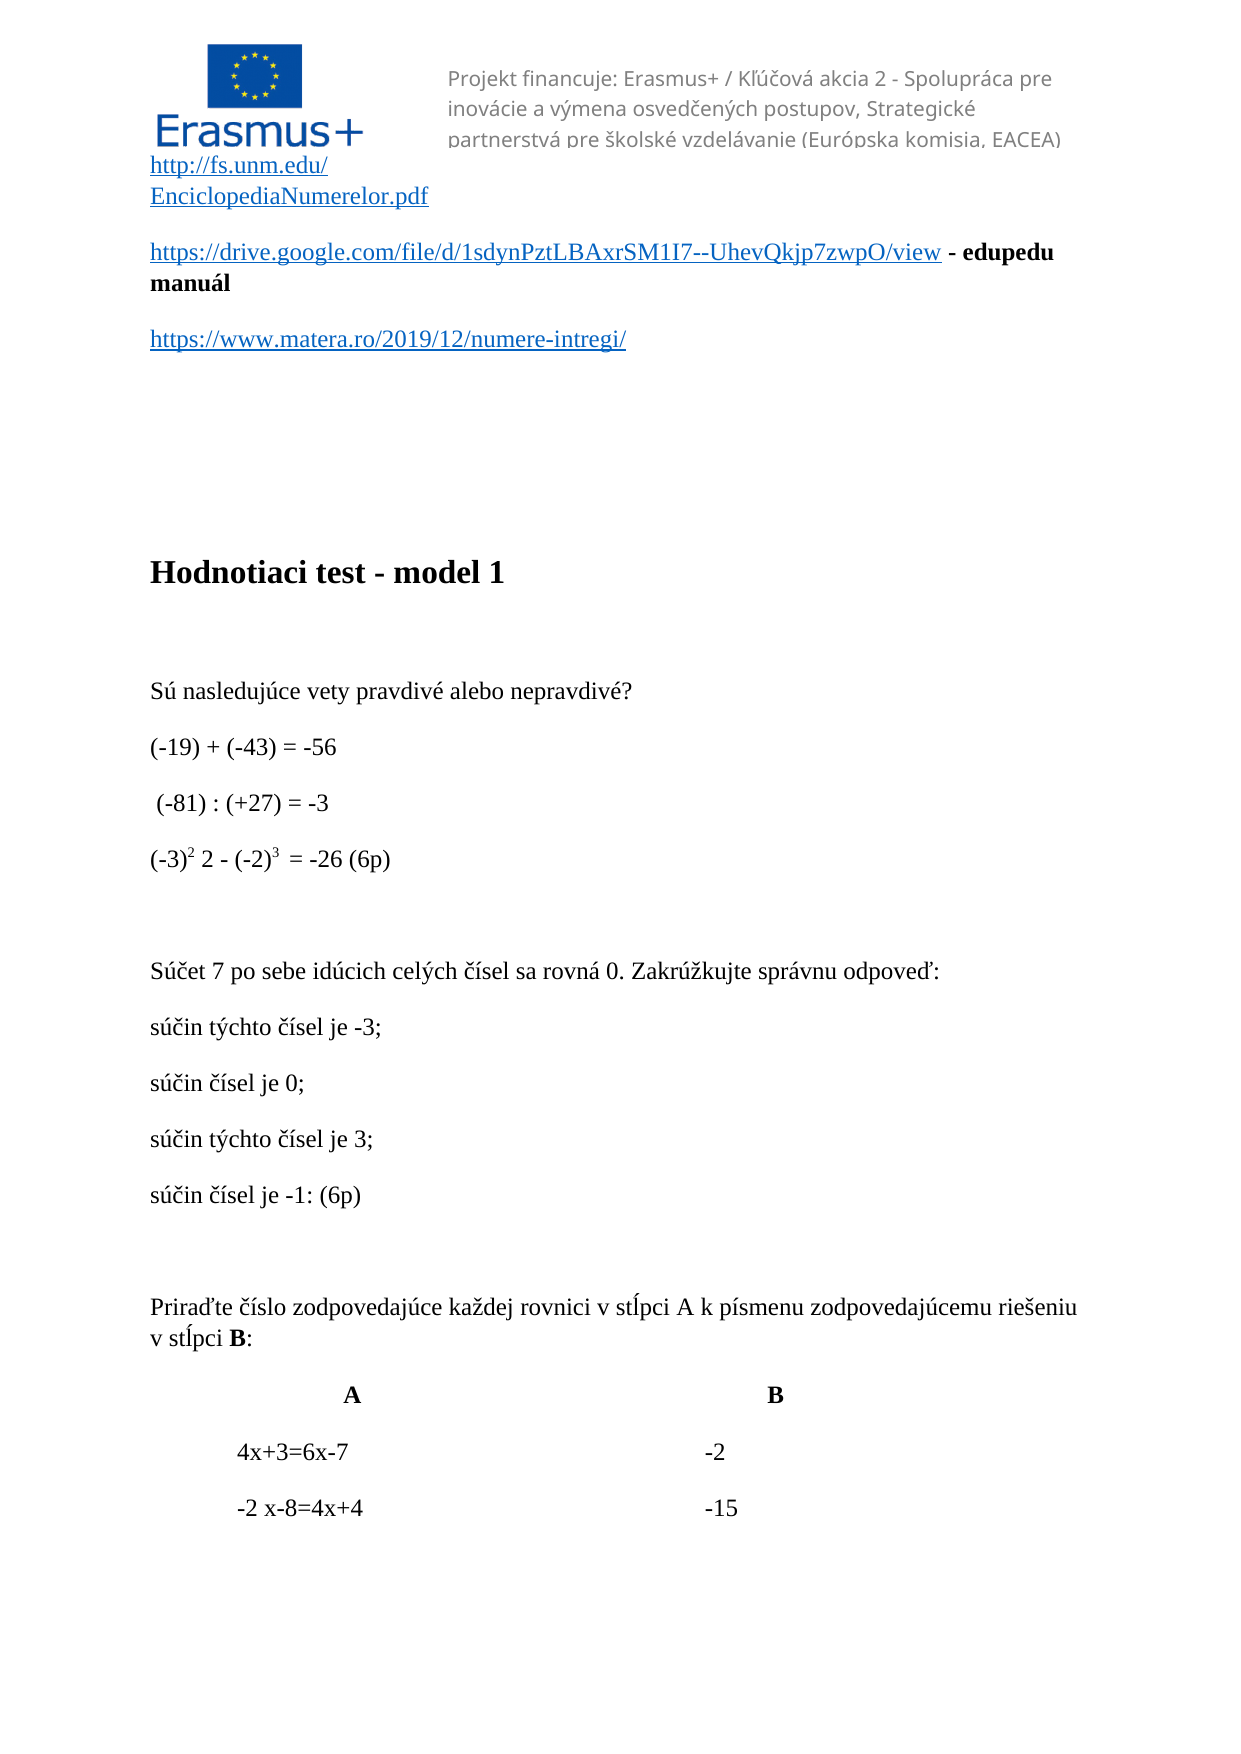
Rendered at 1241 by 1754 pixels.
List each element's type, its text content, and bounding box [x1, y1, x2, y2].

text súčin čísel je -1: (6p) [150, 1180, 1090, 1209]
text súčin týchto čísel je 3; [150, 1124, 1090, 1153]
text súčin týchto čísel je -3; [150, 1012, 1090, 1041]
picture [150, 27, 366, 149]
table_header B -2 -15 1 5 -4; +4 (5p) [694, 1381, 1148, 1548]
text https://www.matera.ro/2019/12/numere-intregi/ [150, 324, 1090, 353]
text Sú nasledujúce vety pravdivé alebo nepravdivé? [150, 676, 1090, 705]
text https://drive.google.com/file/d/1sdynPztLBAxrSM1I7--UhevQkjp7zwpO/view - edupedu manuál [150, 237, 1090, 297]
text (-19) + (-43) = -56 [150, 732, 1090, 761]
text Súčet 7 po sebe idúcich celých čísel sa rovná 0. Zakrúžkujte správnu odpoveď: [150, 956, 1090, 985]
text (-3)2 2 - (-2)3 = -26 (6p) [150, 844, 1090, 873]
table_header A 4x+3=6x-7 -2 x-8=4x+4 |x|=4 6x-2=4 x:5= -3 [226, 1381, 693, 1548]
subtitle Hodnotiaci test - model 1 [150, 552, 1090, 591]
text súčin čísel je 0; [150, 1068, 1090, 1097]
text (-81) : (+27) = -3 [150, 788, 1090, 817]
text http://fs.unm.edu/EnciclopediaNumerelor.pdf [150, 150, 1090, 210]
text Priraďte číslo zodpovedajúce každej rovnici v stĺpci A k písmenu zodpovedajúcemu riešeniu v stĺpci B: [150, 1292, 1090, 1352]
